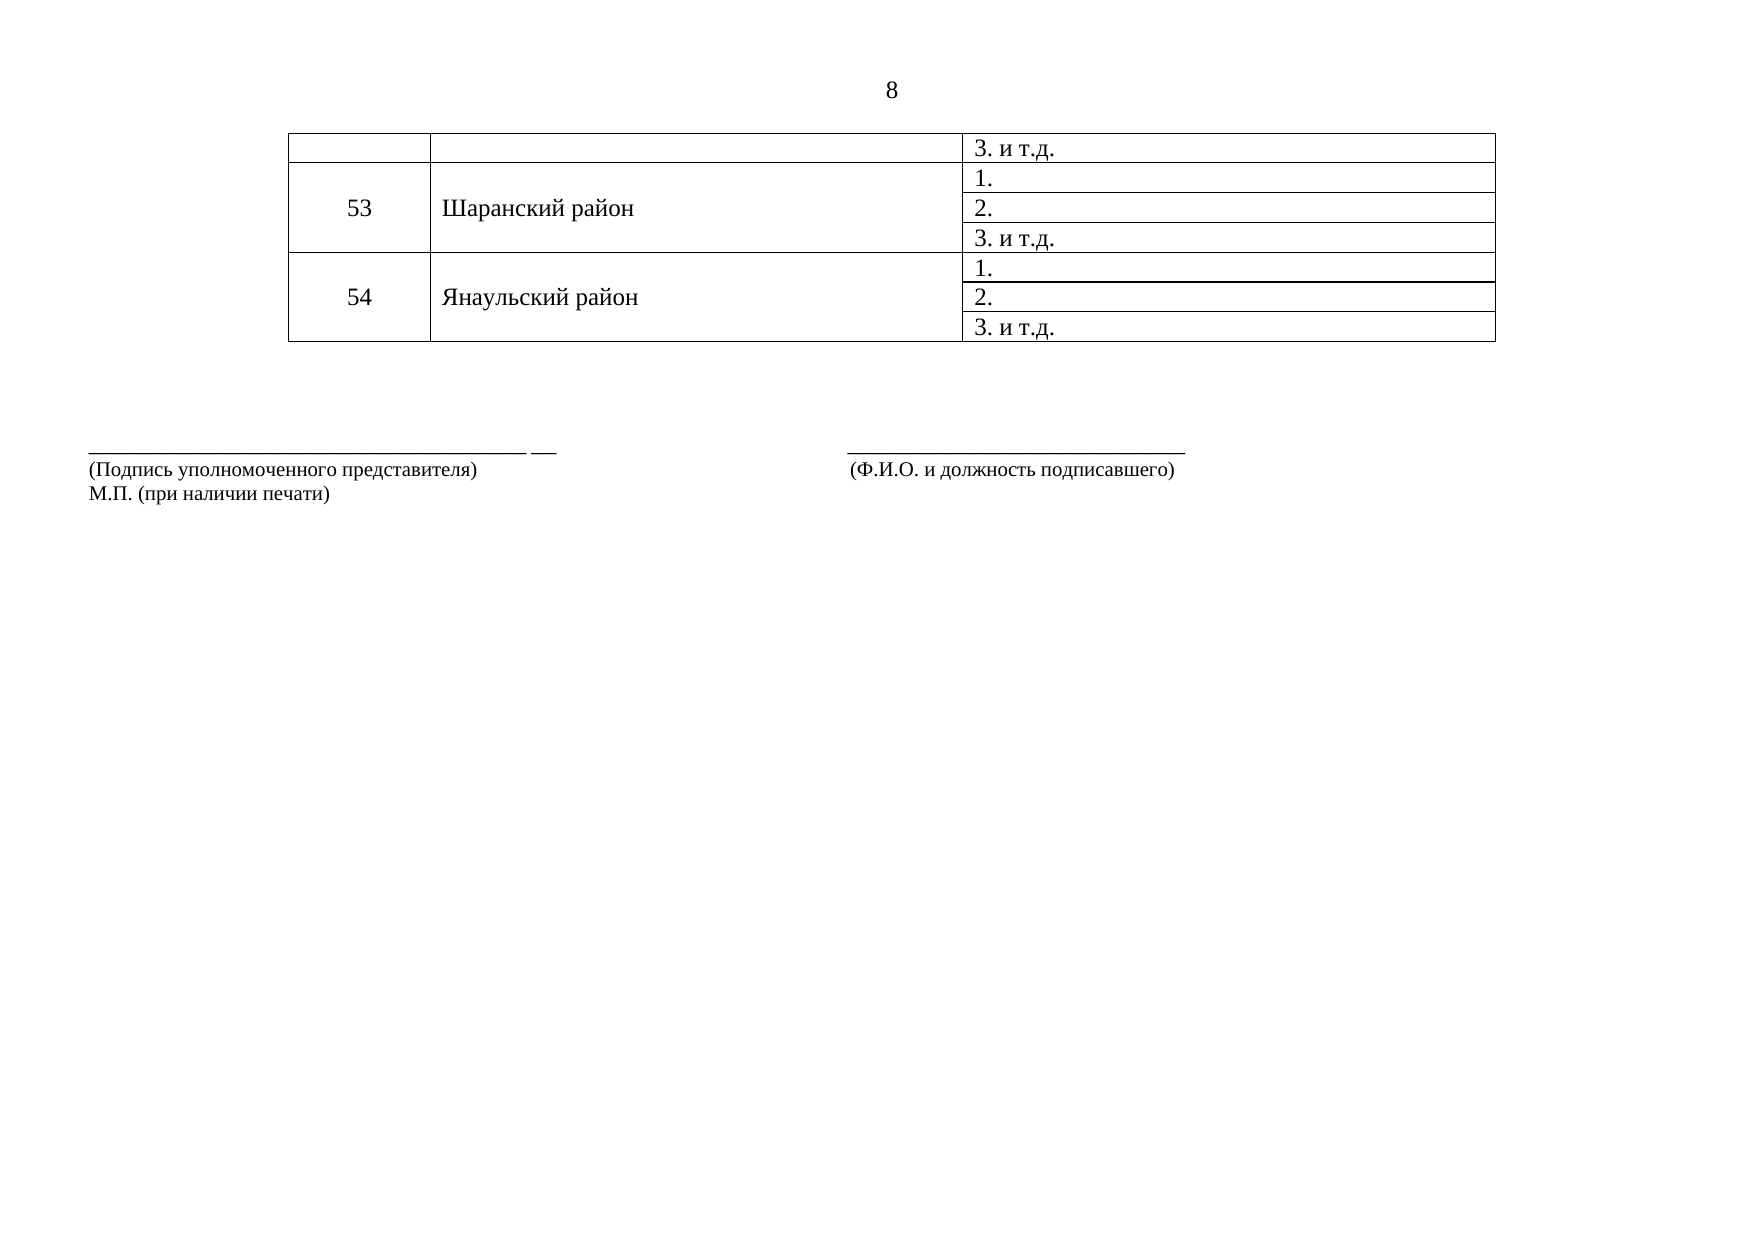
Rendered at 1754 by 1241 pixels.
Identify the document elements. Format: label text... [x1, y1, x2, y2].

table_cell 3. и т.д. [963, 312, 1495, 341]
text (Подпись уполномоченного представителя) (Ф.И.О. и должность подписавшего) [89, 457, 1695, 481]
text ___________________________________ __ ___________________________ [89, 428, 1695, 457]
table_cell 3. и т.д. [963, 134, 1495, 162]
table_cell 2. [963, 283, 1495, 311]
text М.П. (при наличии печати) [89, 481, 1695, 505]
table_cell 2. [963, 193, 1495, 222]
table_cell Янаульский район [431, 253, 962, 341]
table_cell 3. и т.д. [963, 223, 1495, 252]
table_cell 54 [289, 253, 430, 341]
table_cell 53 [289, 163, 430, 252]
table_cell Шаранский район [431, 163, 962, 252]
table_cell 1. [963, 253, 1495, 281]
table_cell 1. [963, 163, 1495, 192]
